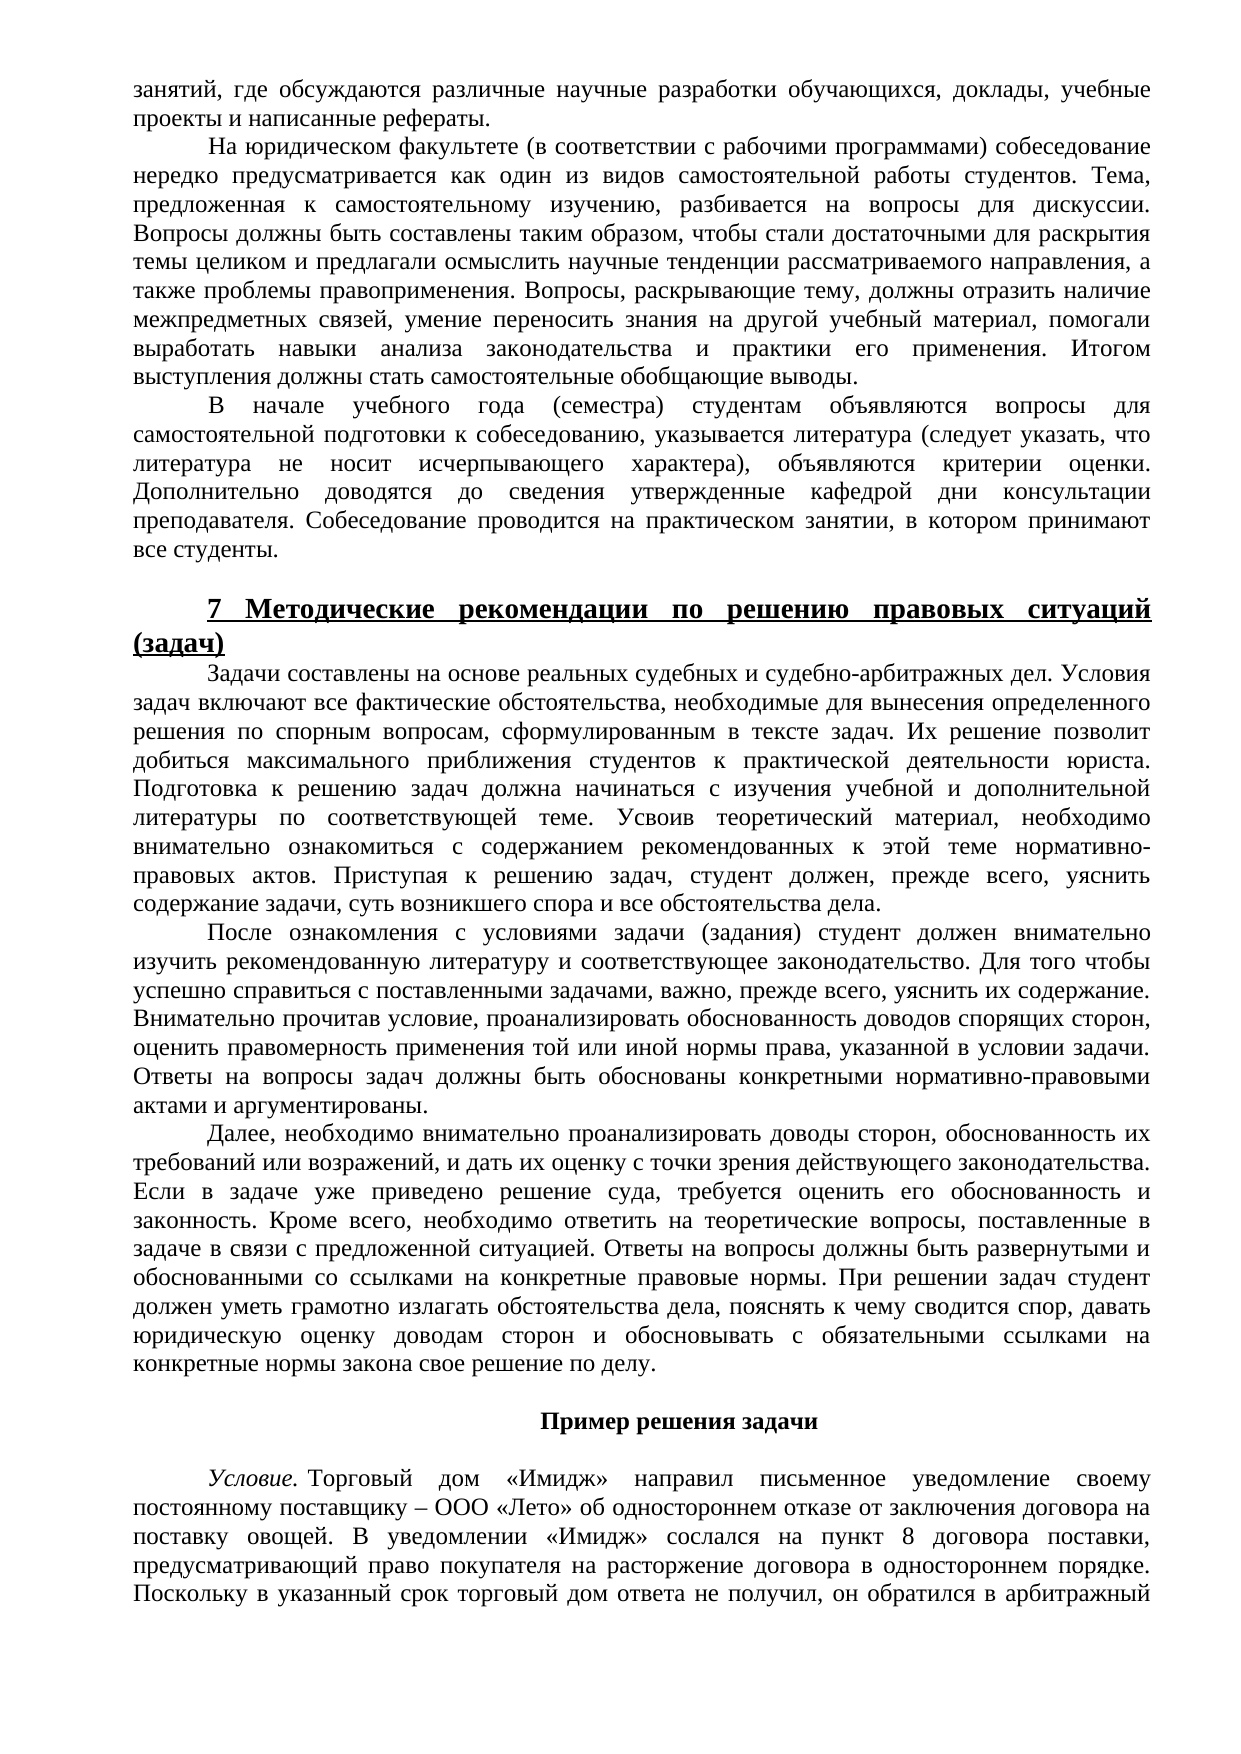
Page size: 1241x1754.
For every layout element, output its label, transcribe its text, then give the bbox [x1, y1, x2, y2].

text В начале учебного года (семестра) студентам объявляются вопросы для самостоятельной подготовки к собеседованию, указывается литература (следует указать, что литература не носит исчерпывающего характера), объявляются критерии оценки. Дополнительно доводятся до сведения утвержденные кафедрой дни консультации преподавателя. Собеседование проводится на практическом занятии, в котором принимают все студенты. [133, 390, 1152, 563]
text На юридическом факультете (в соответствии с рабочими программами) собеседование нередко предусматривается как один из видов самостоятельной работы студентов. Тема, предложенная к самостоятельному изучению, разбивается на вопросы для дискуссии. Вопросы должны быть составлены таким образом, чтобы стали достаточными для раскрытия темы целиком и предлагали осмыслить научные тенденции рассматриваемого направления, а также проблемы правоприменения. Вопросы, раскрывающие тему, должны отразить наличие межпредметных связей, умение переносить знания на другой учебный материал, помогали выработать навыки анализа законодательства и практики его применения. Итогом выступления должны стать самостоятельные обобщающие выводы. [133, 131, 1152, 390]
text Задачи составлены на основе реальных судебных и судебно-арбитражных дел. Условия задач включают все фактические обстоятельства, необходимые для вынесения определенного решения по спорным вопросам, сформулированным в тексте задач. Их решение позволит добиться максимального приближения студентов к практической деятельности юриста. Подготовка к решению задач должна начинаться с изучения учебной и дополнительной литературы по соответствующей теме. Усвоив теоретический материал, необходимо внимательно ознакомиться с содержанием рекомендованных к этой теме нормативно-правовых актов. Приступая к решению задач, студент должен, прежде всего, уяснить содержание задачи, суть возникшего спора и все обстоятельства дела. [133, 658, 1152, 917]
text Пример решения задачи [133, 1406, 1152, 1435]
text 7 Методические рекомендации по решению правовых ситуаций (задач) [133, 591, 1152, 658]
text Далее, необходимо внимательно проанализировать доводы сторон, обоснованность их требований или возражений, и дать их оценку с точки зрения действующего законодательства. Если в задаче уже приведено решение суда, требуется оценить его обоснованность и законность. Кроме всего, необходимо ответить на теоретические вопросы, поставленные в задаче в связи с предложенной ситуацией. Ответы на вопросы должны быть развернутыми и обоснованными со ссылками на конкретные правовые нормы. При решении задач студент должен уметь грамотно излагать обстоятельства дела, пояснять к чему сводится спор, давать юридическую оценку доводам сторон и обосновывать с обязательными ссылками на конкретные нормы закона свое решение по делу. [133, 1118, 1152, 1377]
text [133, 74, 1152, 131]
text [133, 1463, 1152, 1607]
text После ознакомления с условиями задачи (задания) студент должен внимательно изучить рекомендованную литературу и соответствующее законодательство. Для того чтобы успешно справиться с поставленными задачами, важно, прежде всего, уяснить их содержание. Внимательно прочитав условие, проанализировать обоснованность доводов спорящих сторон, оценить правомерность применения той или иной нормы права, указанной в условии задачи. Ответы на вопросы задач должны быть обоснованы конкретными нормативно-правовыми актами и аргументированы. [133, 917, 1152, 1118]
